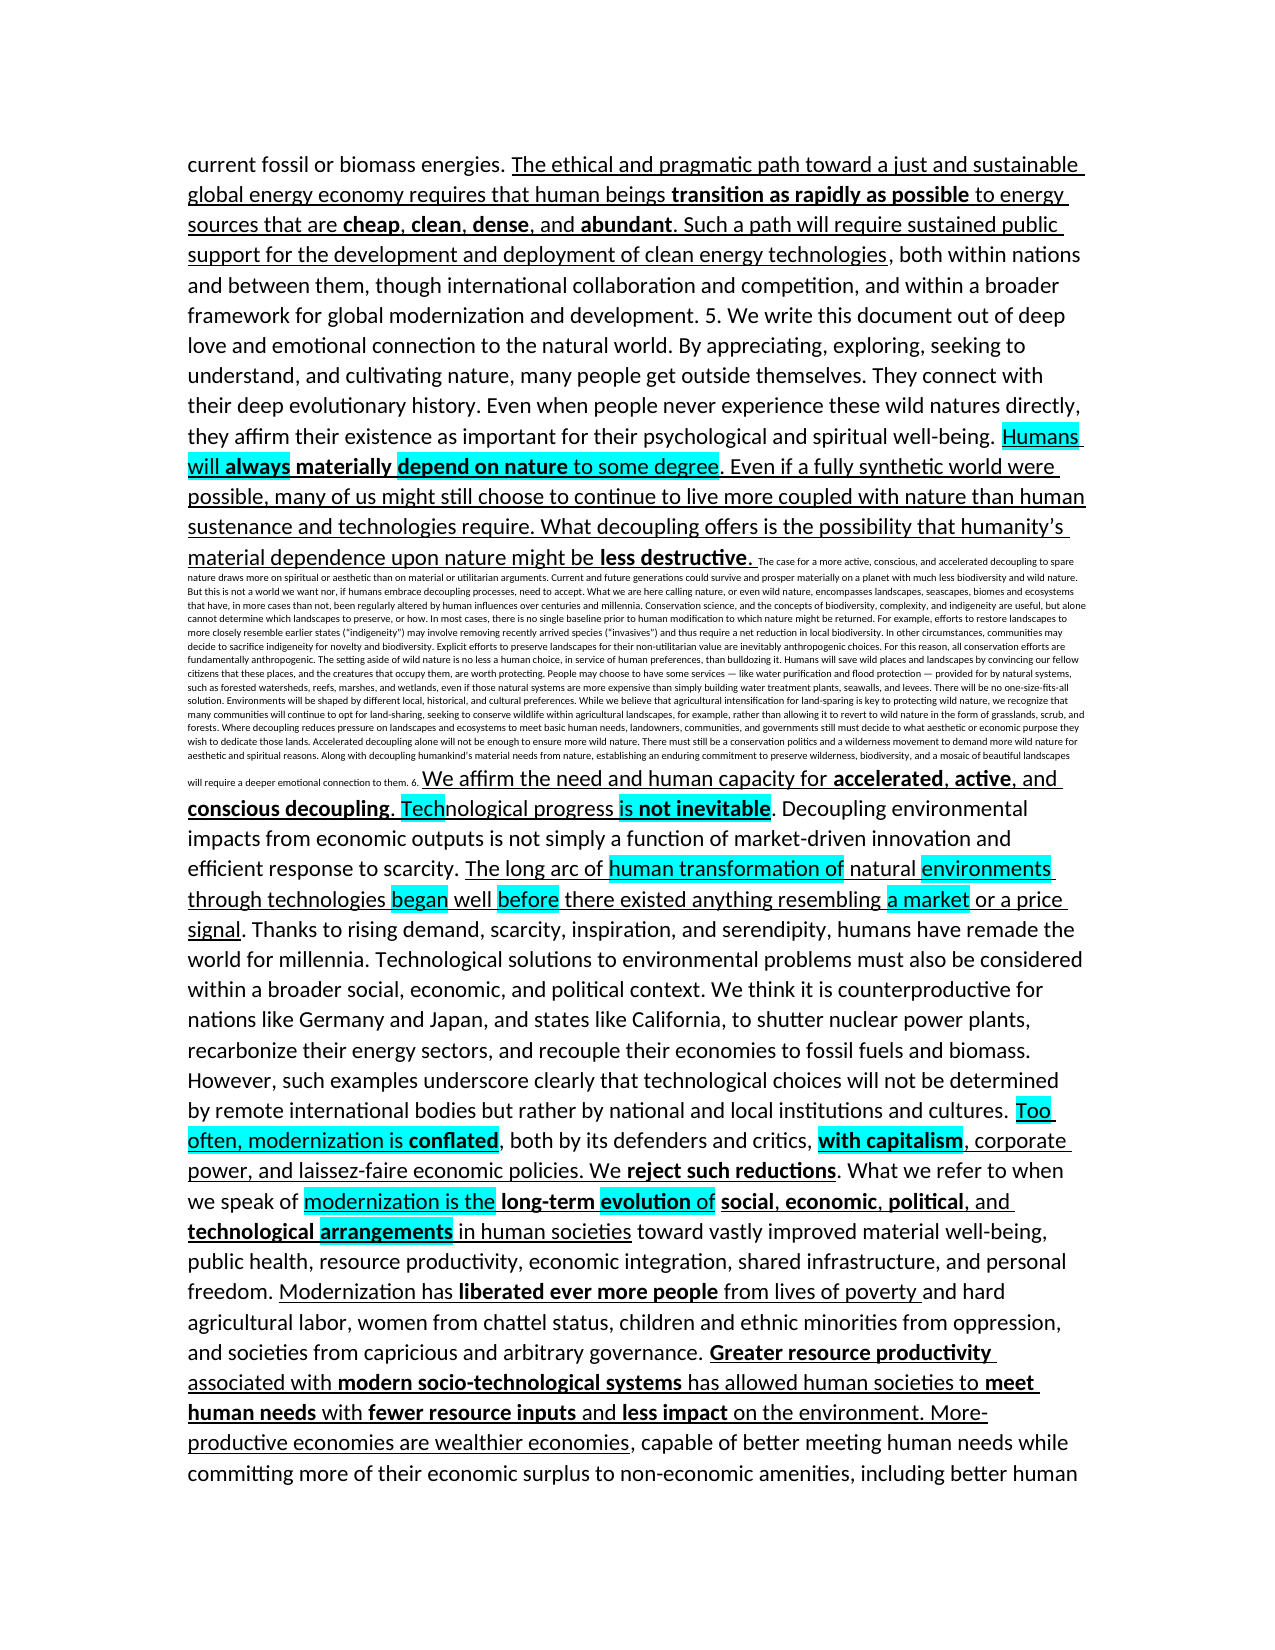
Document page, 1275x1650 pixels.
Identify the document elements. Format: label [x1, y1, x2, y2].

text [187, 150, 1087, 1487]
